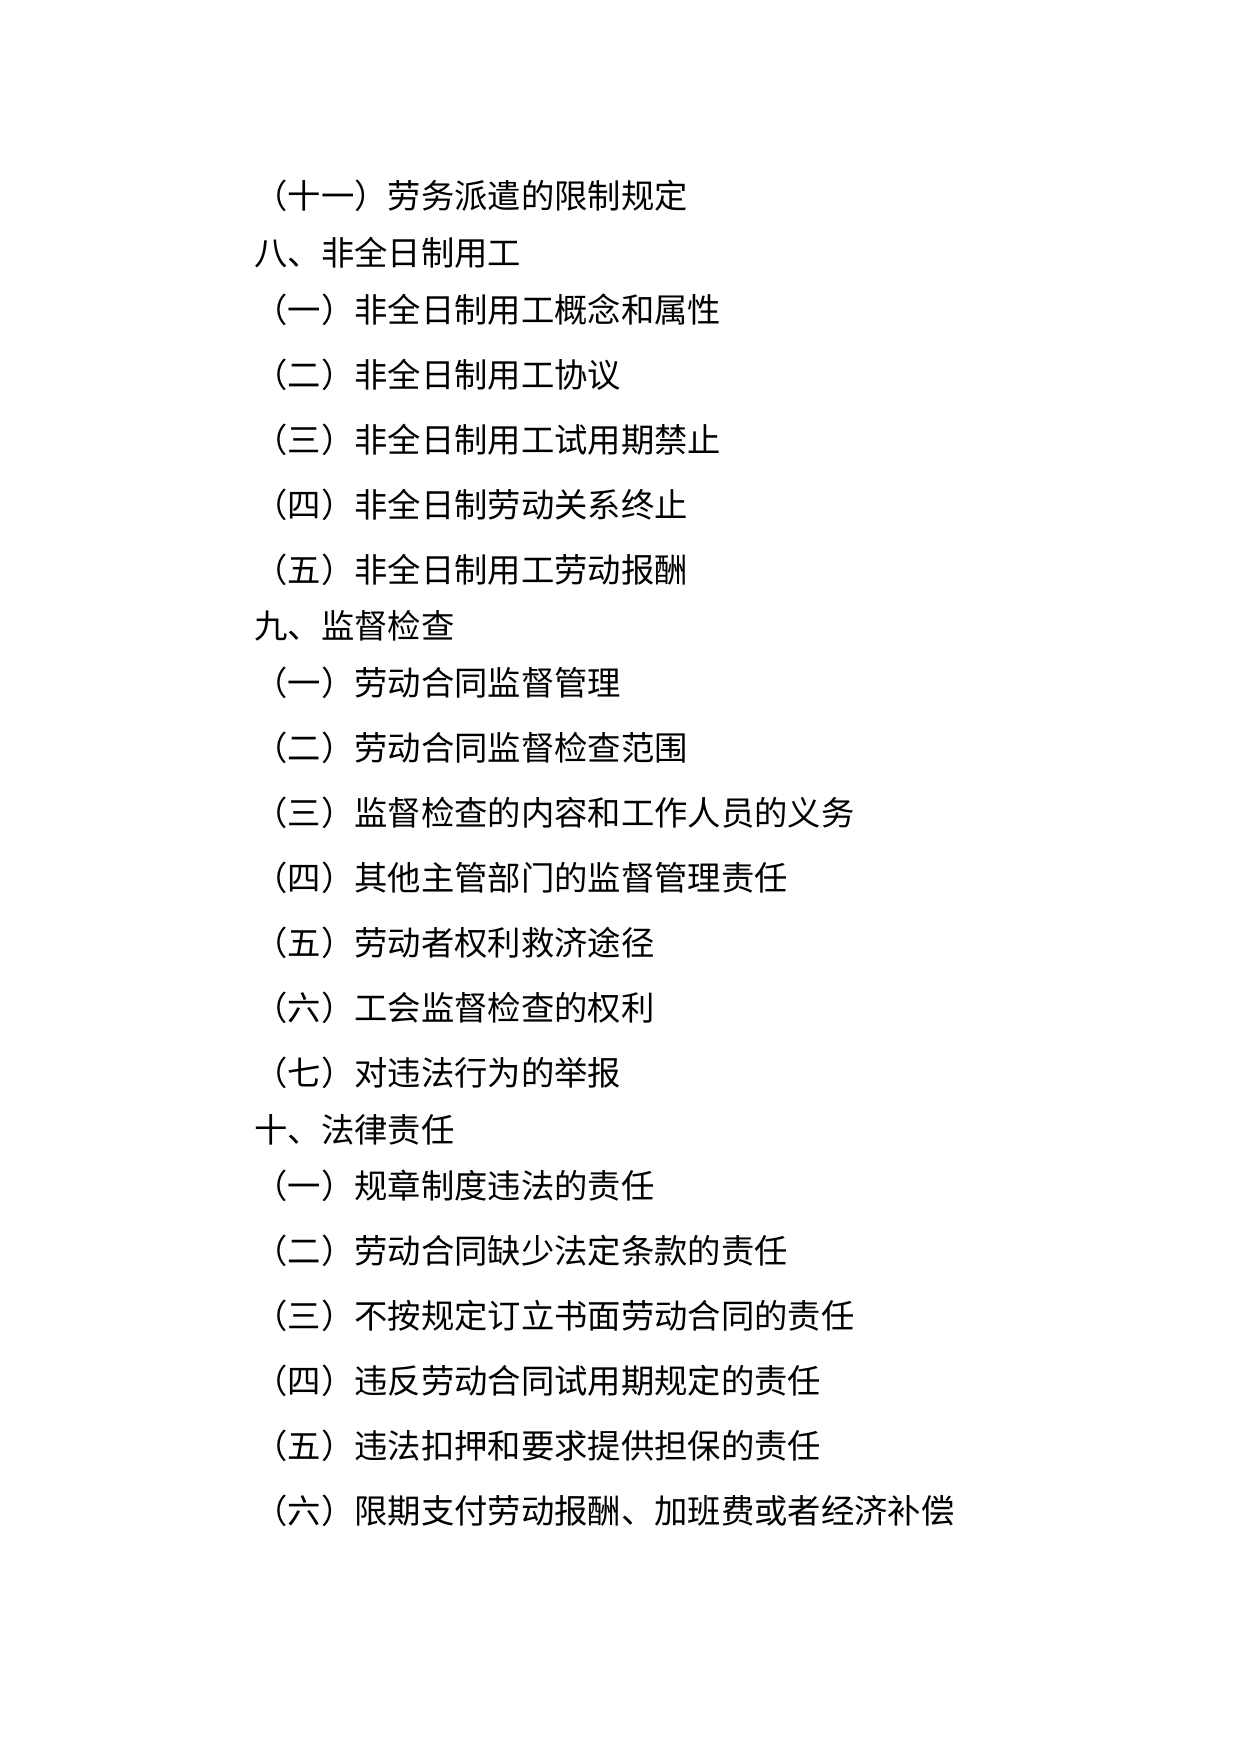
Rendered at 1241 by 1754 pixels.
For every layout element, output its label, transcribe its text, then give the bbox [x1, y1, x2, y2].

text （六）工会监督检查的权利 [187, 973, 1053, 1038]
text （七）对违法行为的举报 [187, 1038, 1053, 1103]
text （五）劳动者权利救济途径 [187, 908, 1053, 973]
text （五）非全日制用工劳动报酬 [187, 535, 1053, 600]
text （六）限期支付劳动报酬、加班费或者经济补偿 [187, 1477, 1053, 1542]
text （四）非全日制劳动关系终止 [187, 470, 1053, 535]
text （四）违反劳动合同试用期规定的责任 [187, 1347, 1053, 1412]
text （三）监督检查的内容和工作人员的义务 [187, 778, 1053, 843]
text （一）劳动合同监督管理 [187, 648, 1053, 713]
text （五）违法扣押和要求提供担保的责任 [187, 1412, 1053, 1477]
text 十、法律责任 [187, 1103, 1053, 1152]
text （三）非全日制用工试用期禁止 [187, 405, 1053, 470]
text （二）劳动合同监督检查范围 [187, 713, 1053, 778]
text （一）非全日制用工概念和属性 [187, 275, 1053, 340]
text （二）非全日制用工协议 [187, 340, 1053, 405]
text （三）不按规定订立书面劳动合同的责任 [187, 1282, 1053, 1347]
text 九、监督检查 [187, 600, 1053, 648]
text （二）劳动合同缺少法定条款的责任 [187, 1217, 1053, 1282]
text 八、非全日制用工 [187, 227, 1053, 275]
text （一）规章制度违法的责任 [187, 1152, 1053, 1217]
text （十一）劳务派遣的限制规定 [187, 162, 1053, 227]
text （四）其他主管部门的监督管理责任 [187, 843, 1053, 908]
